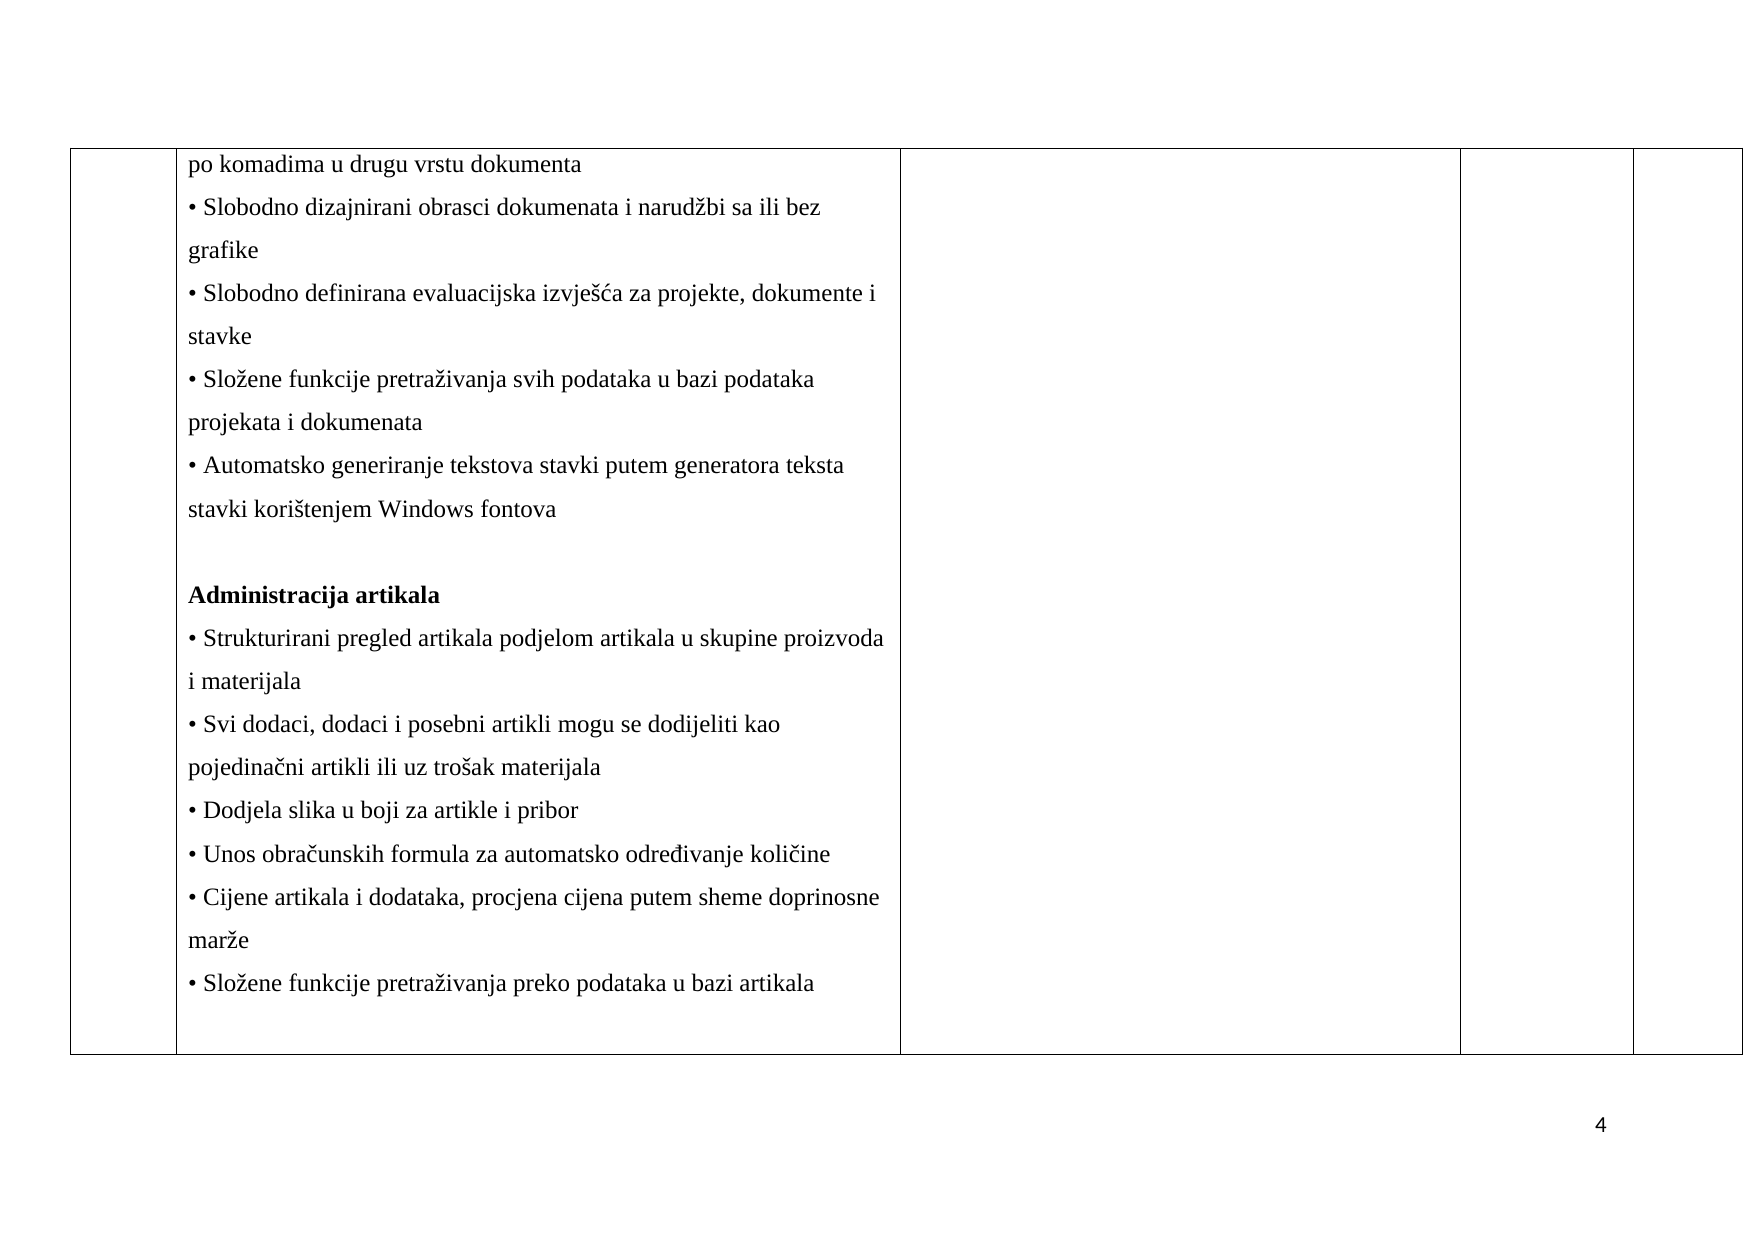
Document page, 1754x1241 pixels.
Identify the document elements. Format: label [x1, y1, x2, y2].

table_cell [177, 149, 900, 1054]
table_cell [901, 149, 1460, 1054]
table_cell [1634, 149, 1742, 1054]
table_cell [71, 149, 176, 1054]
table_cell [1461, 149, 1633, 1054]
